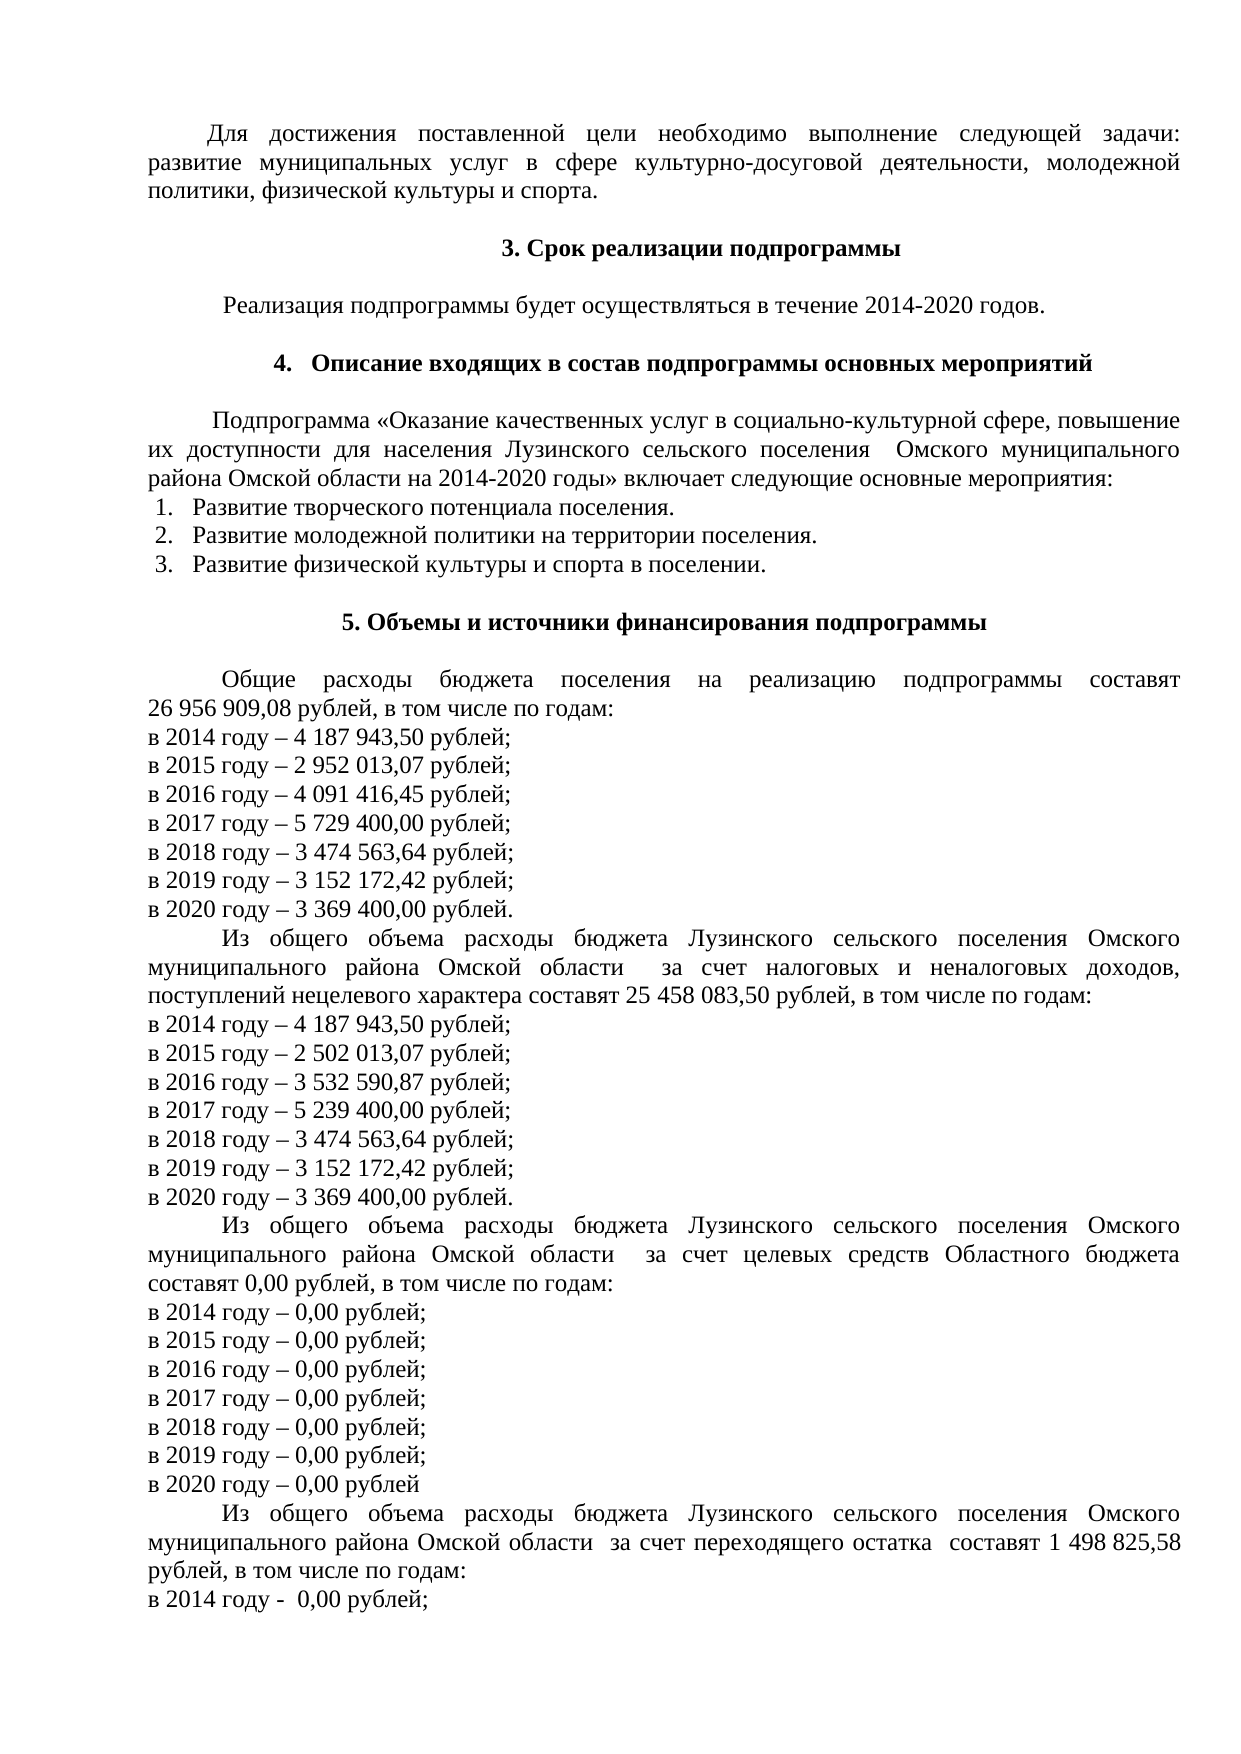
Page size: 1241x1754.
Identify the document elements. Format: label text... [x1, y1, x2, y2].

text 3. Срок реализации подпрограммы [148, 233, 1181, 262]
text в 2020 году – 3 369 400,00 рублей. [148, 894, 1181, 923]
text в 2016 году – 0,00 рублей; [148, 1354, 1181, 1383]
text в 2016 году – 3 532 590,87 рублей; [148, 1067, 1181, 1096]
list Развитие творческого потенциала поселения. [154, 492, 1181, 521]
text Реализация подпрограммы будет осуществляться в течение 2014-2020 годов. [148, 291, 1181, 319]
text в 2020 году – 0,00 рублей [148, 1469, 1181, 1498]
text в 2014 году - 0,00 рублей; [148, 1584, 1181, 1613]
text в 2018 году – 3 474 563,64 рублей; [148, 1124, 1181, 1153]
list Описание входящих в состав подпрограммы основных мероприятий [185, 348, 1181, 377]
text в 2014 году – 4 187 943,50 рублей; [148, 722, 1181, 751]
text Для достижения поставленной цели необходимо выполнение следующей задачи: развитие муниципальных услуг в сфере культурно-досуговой деятельности, молодежной политики, физической культуры и спорта. [148, 118, 1181, 204]
text в 2015 году – 2 952 013,07 рублей; [148, 751, 1181, 779]
text в 2020 году – 3 369 400,00 рублей. [148, 1182, 1181, 1211]
text в 2019 году – 3 152 172,42 рублей; [148, 1153, 1181, 1182]
text Из общего объема расходы бюджета Лузинского сельского поселения Омского муниципального района Омской области за счет целевых средств Областного бюджета составят 0,00 рублей, в том числе по годам: [148, 1211, 1181, 1297]
text в 2017 году – 5 239 400,00 рублей; [148, 1096, 1181, 1124]
text в 2017 году – 0,00 рублей; [148, 1383, 1181, 1412]
text в 2019 году – 3 152 172,42 рублей; [148, 866, 1181, 894]
text в 2019 году – 0,00 рублей; [148, 1441, 1181, 1469]
text в 2015 году – 2 502 013,07 рублей; [148, 1038, 1181, 1067]
text в 2014 году – 4 187 943,50 рублей; [148, 1009, 1181, 1038]
text в 2018 году – 3 474 563,64 рублей; [148, 837, 1181, 866]
text в 2018 году – 0,00 рублей; [148, 1412, 1181, 1441]
text Из общего объема расходы бюджета Лузинского сельского поселения Омского муниципального района Омской области за счет налоговых и неналоговых доходов, поступлений нецелевого характера составят 25 458 083,50 рублей, в том числе по годам: [148, 923, 1181, 1009]
text в 2015 году – 0,00 рублей; [148, 1326, 1181, 1354]
text Общие расходы бюджета поселения на реализацию подпрограммы составят 26 956 909,08 рублей, в том числе по годам: [148, 664, 1181, 722]
text 5. Объемы и источники финансирования подпрограммы [148, 607, 1181, 636]
text в 2017 году – 5 729 400,00 рублей; [148, 808, 1181, 837]
list Развитие молодежной политики на территории поселения. [154, 521, 1181, 549]
text в 2014 году – 0,00 рублей; [148, 1297, 1181, 1326]
text Подпрограмма «Оказание качественных услуг в социально-культурной сфере, повышение их доступности для населения Лузинского сельского поселения Омского муниципального района Омской области на 2014-2020 годы» включает следующие основные мероприятия: [148, 406, 1181, 492]
text Из общего объема расходы бюджета Лузинского сельского поселения Омского муниципального района Омской области за счет переходящего остатка составят 1 498 825,58 рублей, в том числе по годам: [148, 1498, 1181, 1584]
text в 2016 году – 4 091 416,45 рублей; [148, 779, 1181, 808]
list Развитие физической культуры и спорта в поселении. [154, 549, 1181, 578]
